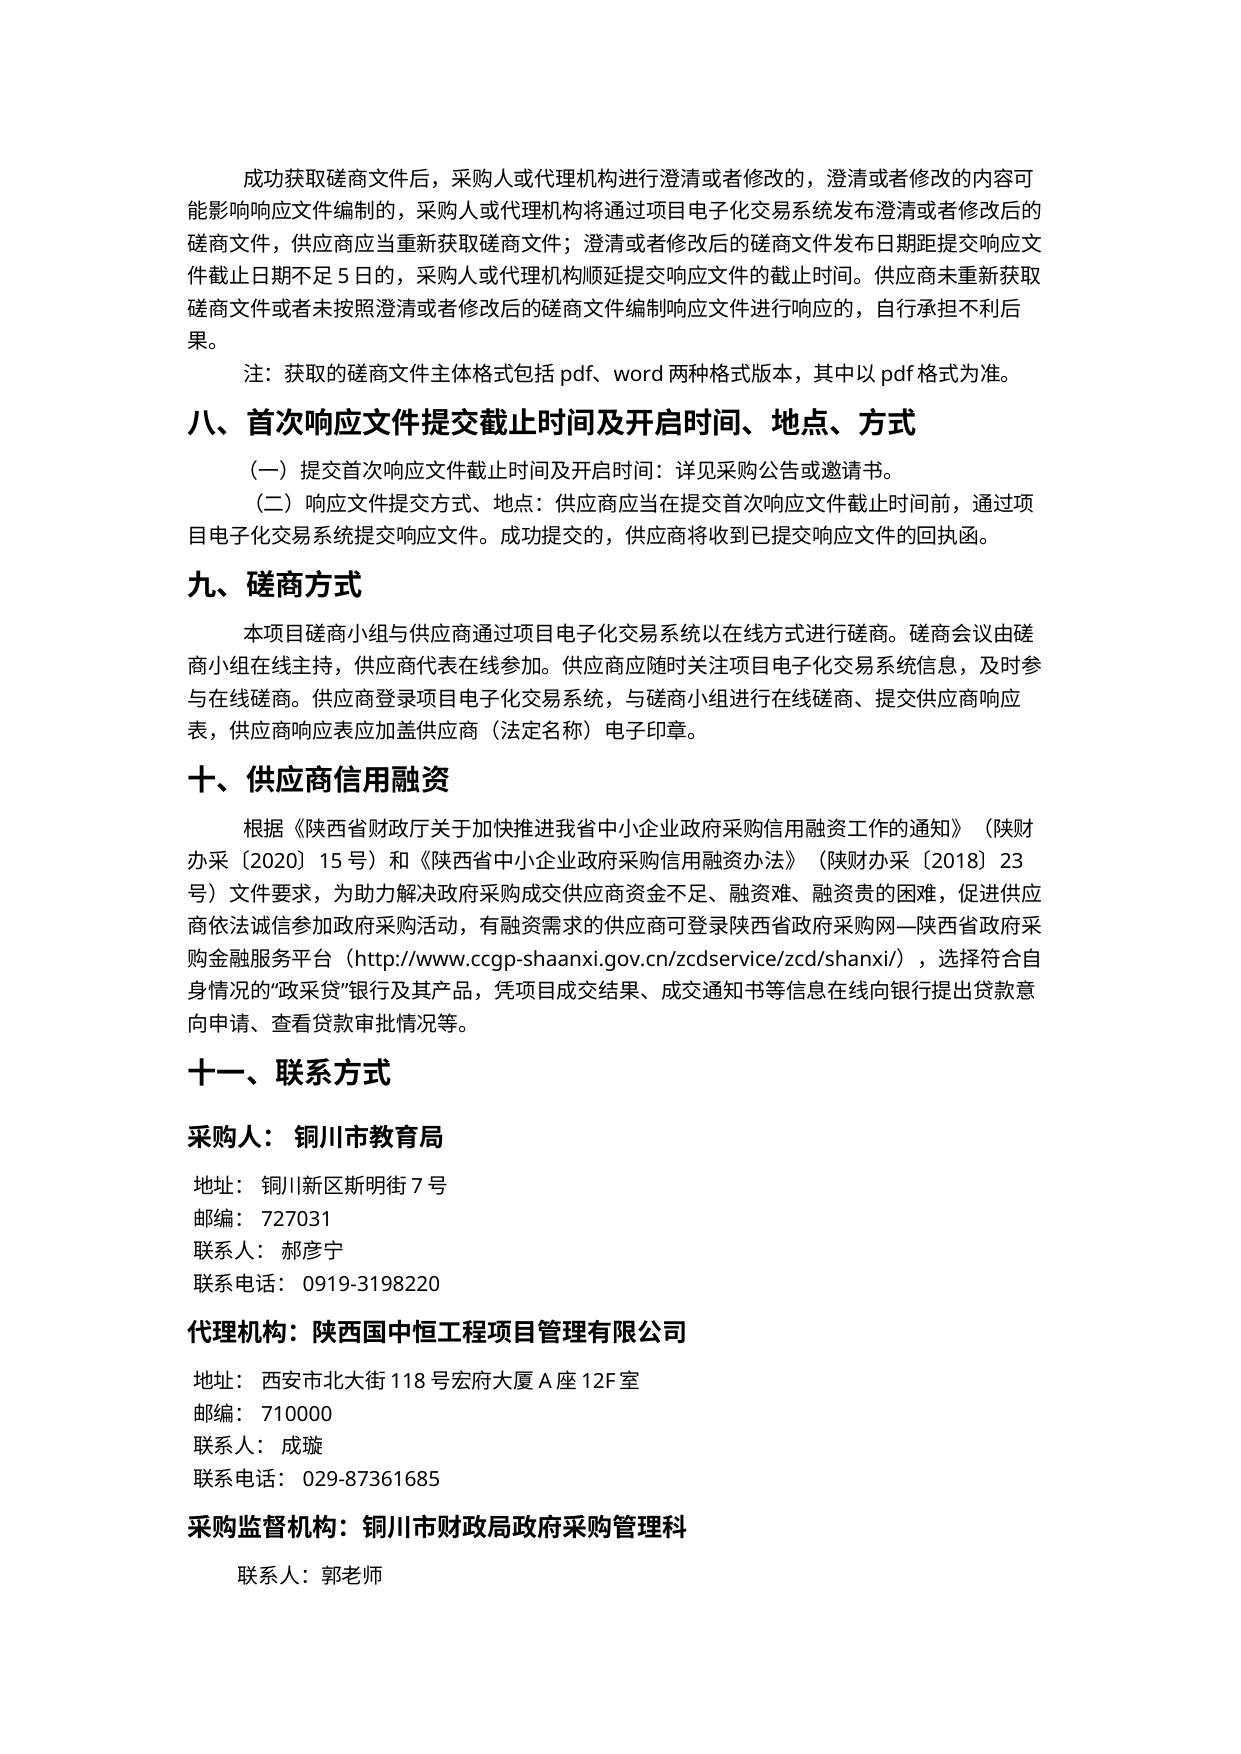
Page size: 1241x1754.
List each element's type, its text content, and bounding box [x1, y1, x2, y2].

text 代理机构：陕西国中恒工程项目管理有限公司 [187, 1299, 1053, 1364]
text 成功获取磋商文件后，采购人或代理机构进行澄清或者修改的，澄清或者修改的内容可能影响响应文件编制的，采购人或代理机构将通过项目电子化交易系统发布澄清或者修改后的磋商文件，供应商应当重新获取磋商文件；澄清或者修改后的磋商文件发布日期距提交响应文件截止日期不足5日的，采购人或代理机构顺延提交响应文件的截止时间。供应商未重新获取磋商文件或者未按照澄清或者修改后的磋商文件编制响应文件进行响应的，自行承担不利后果。 [187, 162, 1053, 357]
text 地址： 西安市北大街118号宏府大厦A座12F室 [187, 1364, 1053, 1397]
text 九、磋商方式 [187, 552, 1053, 617]
text 十、供应商信用融资 [187, 747, 1053, 812]
text 注：获取的磋商文件主体格式包括pdf、word两种格式版本，其中以pdf格式为准。 [187, 357, 1053, 389]
text 八、首次响应文件提交截止时间及开启时间、地点、方式 [187, 389, 1053, 454]
text 采购人： 铜川市教育局 [187, 1104, 1053, 1169]
text 十一、联系方式 [187, 1039, 1053, 1104]
text 邮编： 727031 [187, 1202, 1053, 1234]
text 根据《陕西省财政厅关于加快推进我省中小企业政府采购信用融资工作的通知》（陕财办采〔2020〕15 号）和《陕西省中小企业政府采购信用融资办法》（陕财办采〔2018〕23 号）文件要求，为助力解决政府采购成交供应商资金不足、融资难、融资贵的困难，促进供应商依法诚信参加政府采购活动，有融资需求的供应商可登录陕西省政府采购网—陕西省政府采购金融服务平台（http://www.ccgp-shaanxi.gov.cn/zcdservice/zcd/shanxi/），选择符合自身情况的“政采贷”银行及其产品，凭项目成交结果、成交通知书等信息在线向银行提出贷款意向申请、查看贷款审批情况等。 [187, 812, 1053, 1039]
text 联系电话： 029-87361685 [187, 1462, 1053, 1494]
text （二）响应文件提交方式、地点：供应商应当在提交首次响应文件截止时间前，通过项目电子化交易系统提交响应文件。成功提交的，供应商将收到已提交响应文件的回执函。 [187, 487, 1053, 552]
text （一）提交首次响应文件截止时间及开启时间：详见采购公告或邀请书。 [187, 454, 1053, 487]
text 联系人：郭老师 [187, 1559, 1053, 1592]
text 地址： 铜川新区斯明街7号 [187, 1169, 1053, 1202]
text 邮编： 710000 [187, 1397, 1053, 1429]
text 联系人： 郝彦宁 [187, 1234, 1053, 1267]
text 采购监督机构：铜川市财政局政府采购管理科 [187, 1494, 1053, 1559]
text 联系电话： 0919-3198220 [187, 1267, 1053, 1299]
text 联系人： 成璇 [187, 1429, 1053, 1462]
text 本项目磋商小组与供应商通过项目电子化交易系统以在线方式进行磋商。磋商会议由磋商小组在线主持，供应商代表在线参加。供应商应随时关注项目电子化交易系统信息，及时参与在线磋商。供应商登录项目电子化交易系统，与磋商小组进行在线磋商、提交供应商响应表，供应商响应表应加盖供应商（法定名称）电子印章。 [187, 617, 1053, 747]
